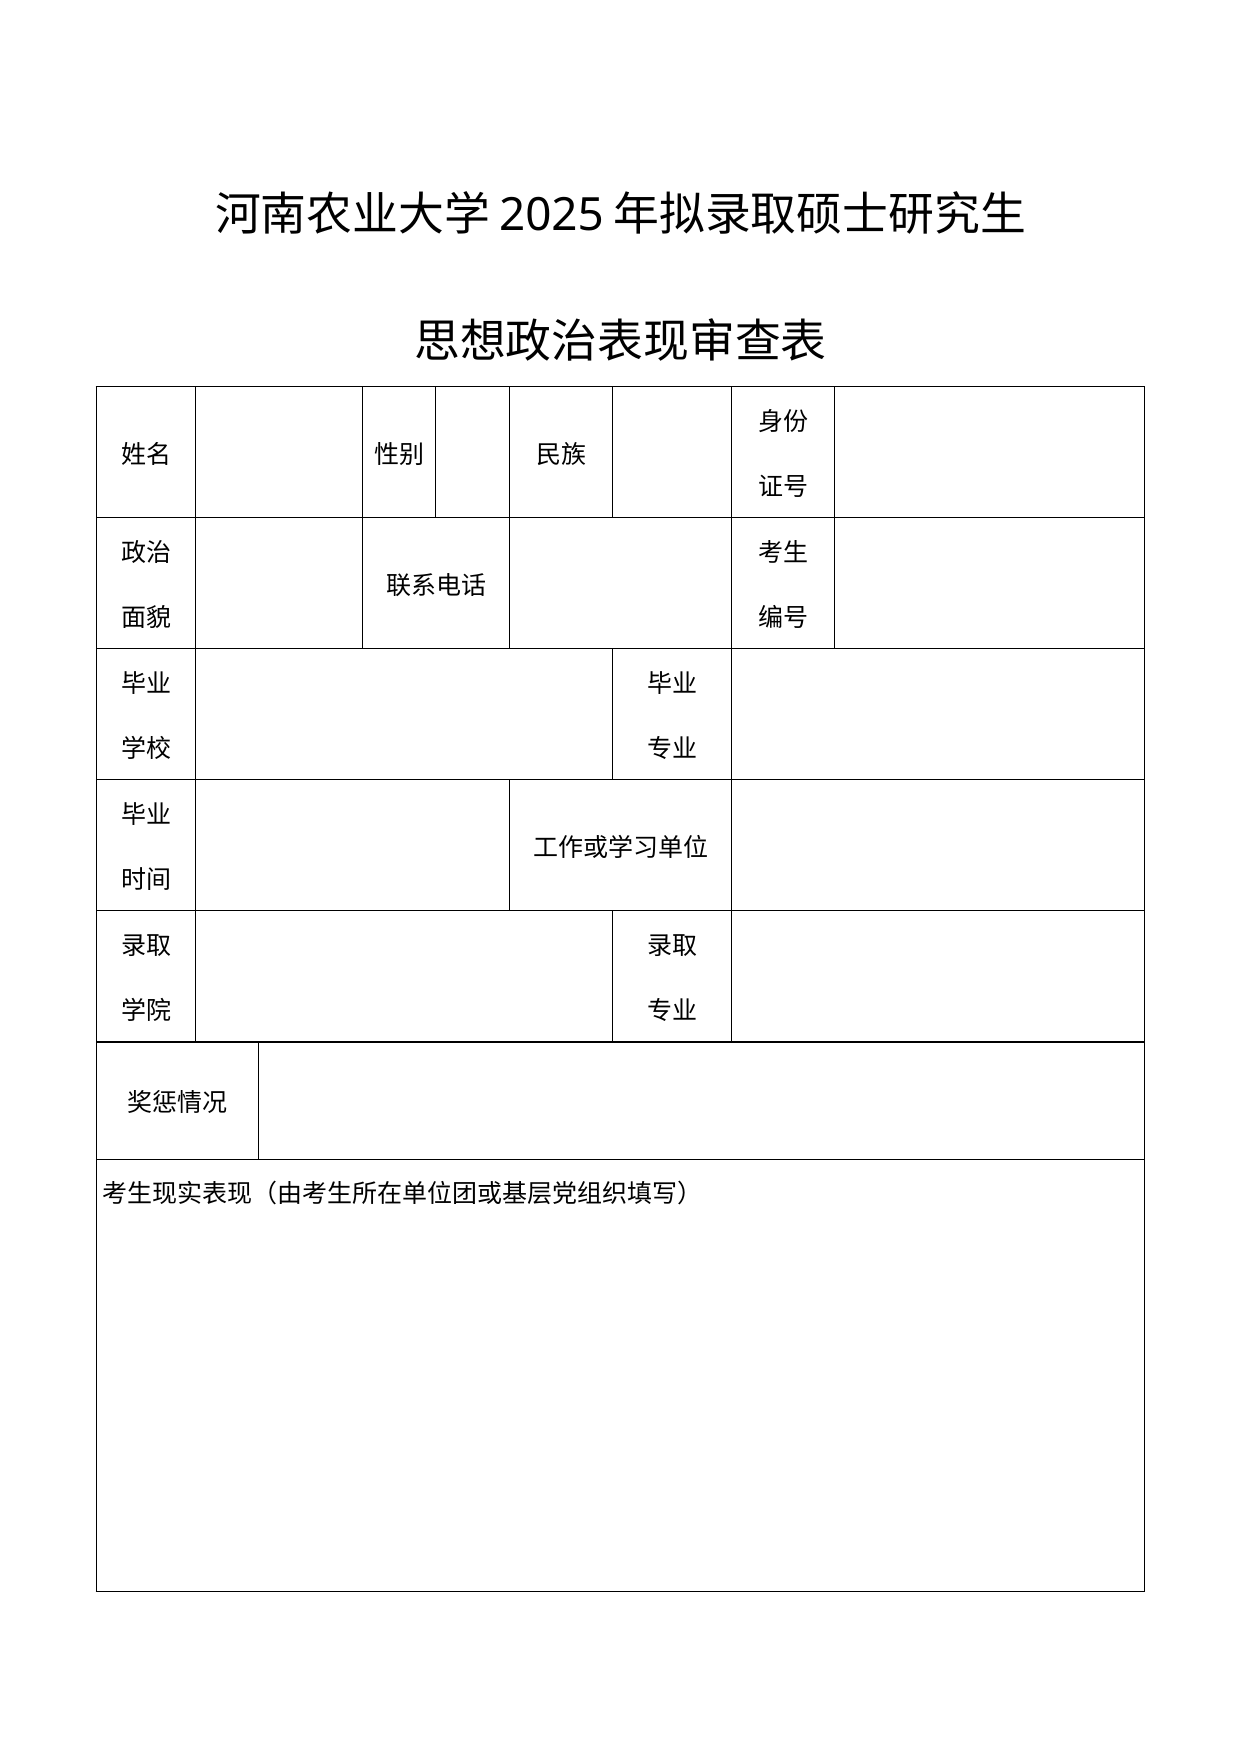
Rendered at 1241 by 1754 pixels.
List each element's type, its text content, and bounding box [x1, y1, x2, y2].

table_header 身份 证号 [732, 387, 834, 517]
text 思想政治表现审查表 [187, 289, 1053, 386]
table_cell [835, 518, 1144, 648]
table_header 姓名 [97, 387, 195, 517]
table_cell 毕业 专业 [613, 649, 731, 779]
table_cell 录取 专业 [613, 911, 731, 1041]
table_cell [196, 649, 612, 779]
table_cell [259, 1043, 1144, 1158]
table_cell [732, 649, 1144, 779]
table_header 民族 [510, 387, 612, 517]
table_cell 政治 面貌 [97, 518, 195, 648]
table_cell [732, 780, 1144, 910]
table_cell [97, 1160, 1144, 1591]
table_cell 毕业 学校 [97, 649, 195, 779]
table_cell 录取 学院 [97, 911, 195, 1041]
table_cell 奖惩情况 [97, 1043, 258, 1158]
table_cell [732, 911, 1144, 1041]
table_cell [196, 780, 509, 910]
table_cell 毕业 时间 [97, 780, 195, 910]
table_header [835, 387, 1144, 517]
table_header 性别 [363, 387, 435, 517]
table_cell [196, 911, 612, 1041]
table_cell 联系电话 [363, 518, 509, 648]
table_header [196, 387, 362, 517]
table_cell 工作或学习单位 [510, 780, 731, 910]
table_cell [196, 518, 362, 648]
table_header [436, 387, 509, 517]
table_cell 考生 编号 [732, 518, 834, 648]
table_cell [510, 518, 731, 648]
subtitle 河南农业大学2025年拟录取硕士研究生 [187, 162, 1053, 259]
table_header [613, 387, 731, 517]
